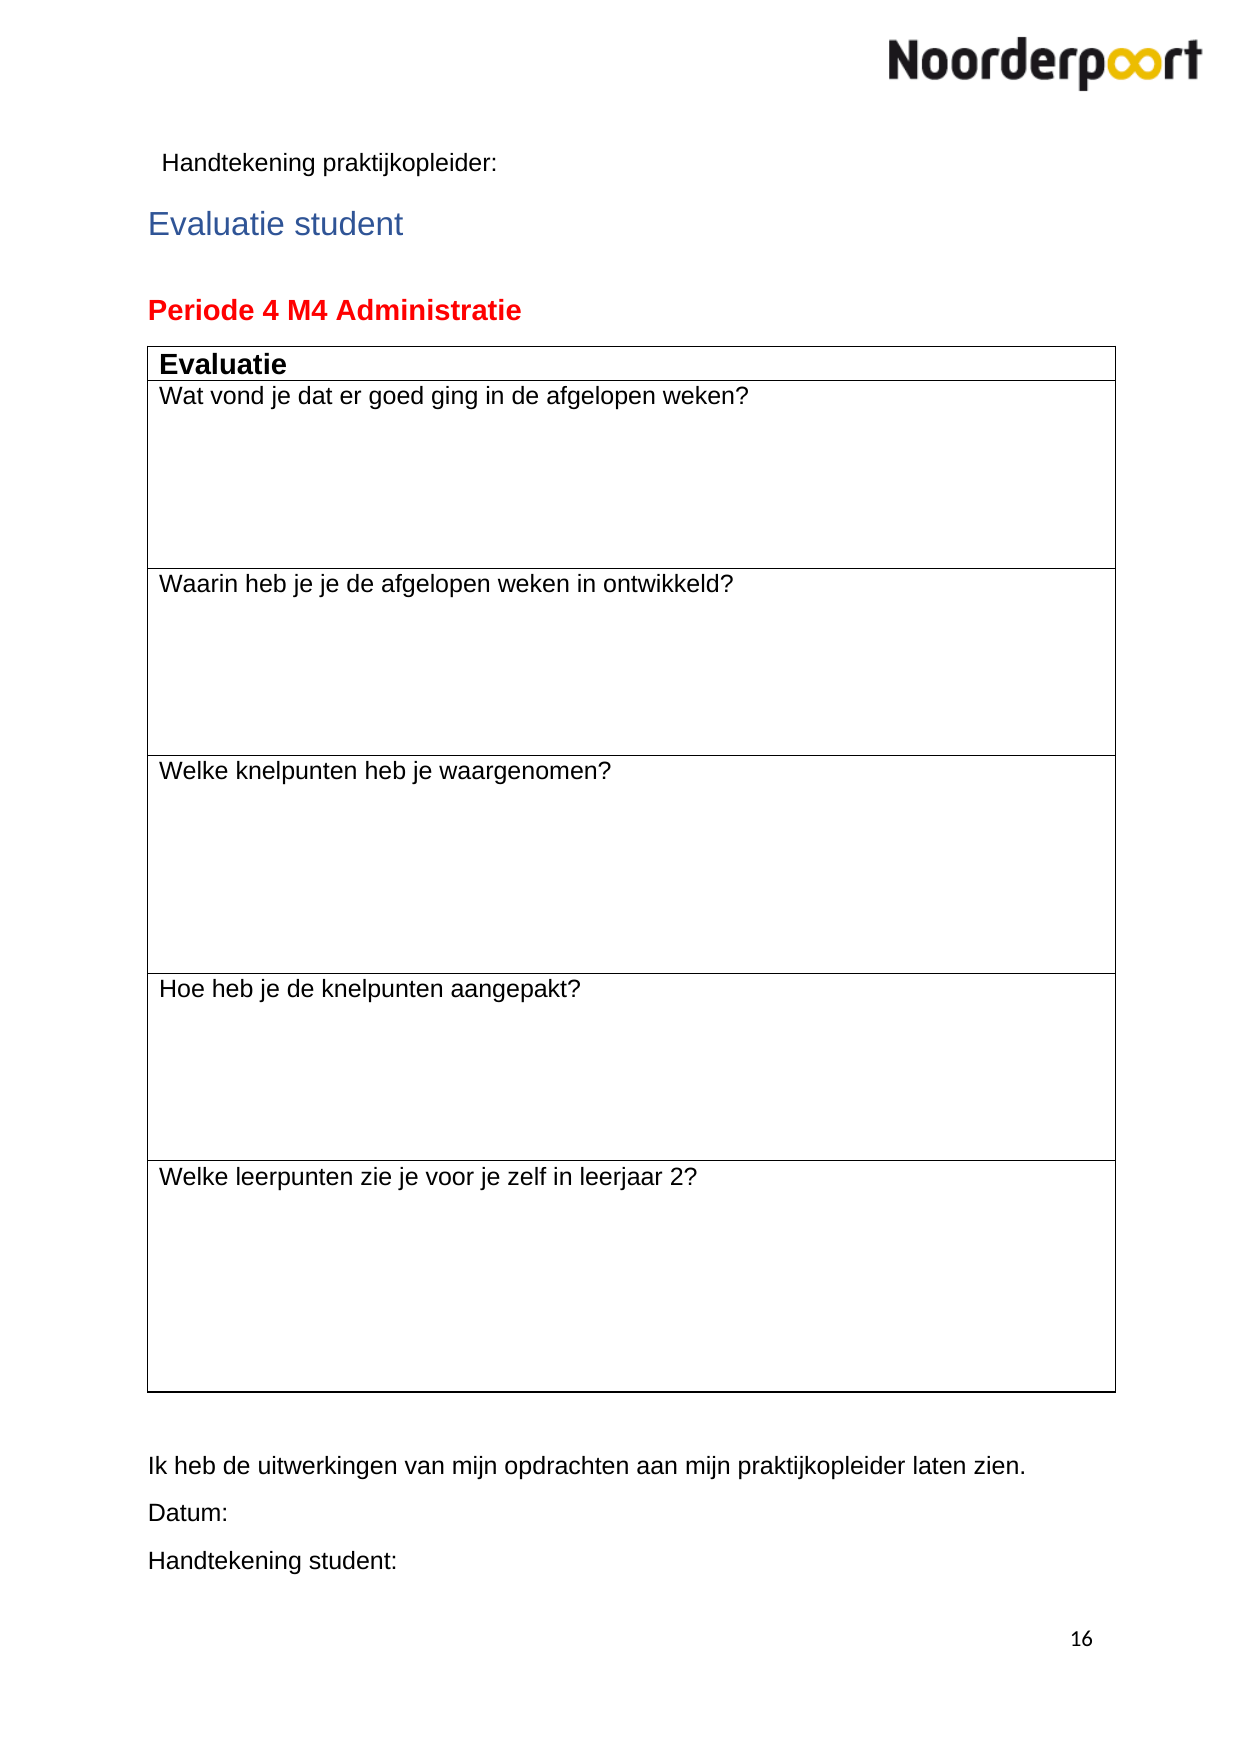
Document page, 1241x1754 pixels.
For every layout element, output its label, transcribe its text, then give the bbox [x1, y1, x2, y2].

table_cell Welke leerpunten zie je voor je zelf in leerjaar 2? [148, 1161, 1115, 1391]
picture [882, 31, 1205, 93]
text Handtekening praktijkopleider: [148, 148, 1093, 176]
text Datum: [148, 1498, 1093, 1527]
table_cell Hoe heb je de knelpunten aangepakt? [148, 974, 1115, 1160]
text Periode 4 M4 Administratie [148, 293, 1093, 326]
text Ik heb de uitwerkingen van mijn opdrachten aan mijn praktijkopleider laten zien. [148, 1451, 1093, 1479]
subtitle Evaluatie student [148, 204, 1093, 242]
table_cell Wat vond je dat er goed ging in de afgelopen weken? [148, 381, 1115, 567]
table_header Evaluatie [148, 347, 1115, 380]
table_cell Welke knelpunten heb je waargenomen? [148, 756, 1115, 973]
text Handtekening student: [148, 1546, 1093, 1575]
table_cell Waarin heb je je de afgelopen weken in ontwikkeld? [148, 569, 1115, 755]
